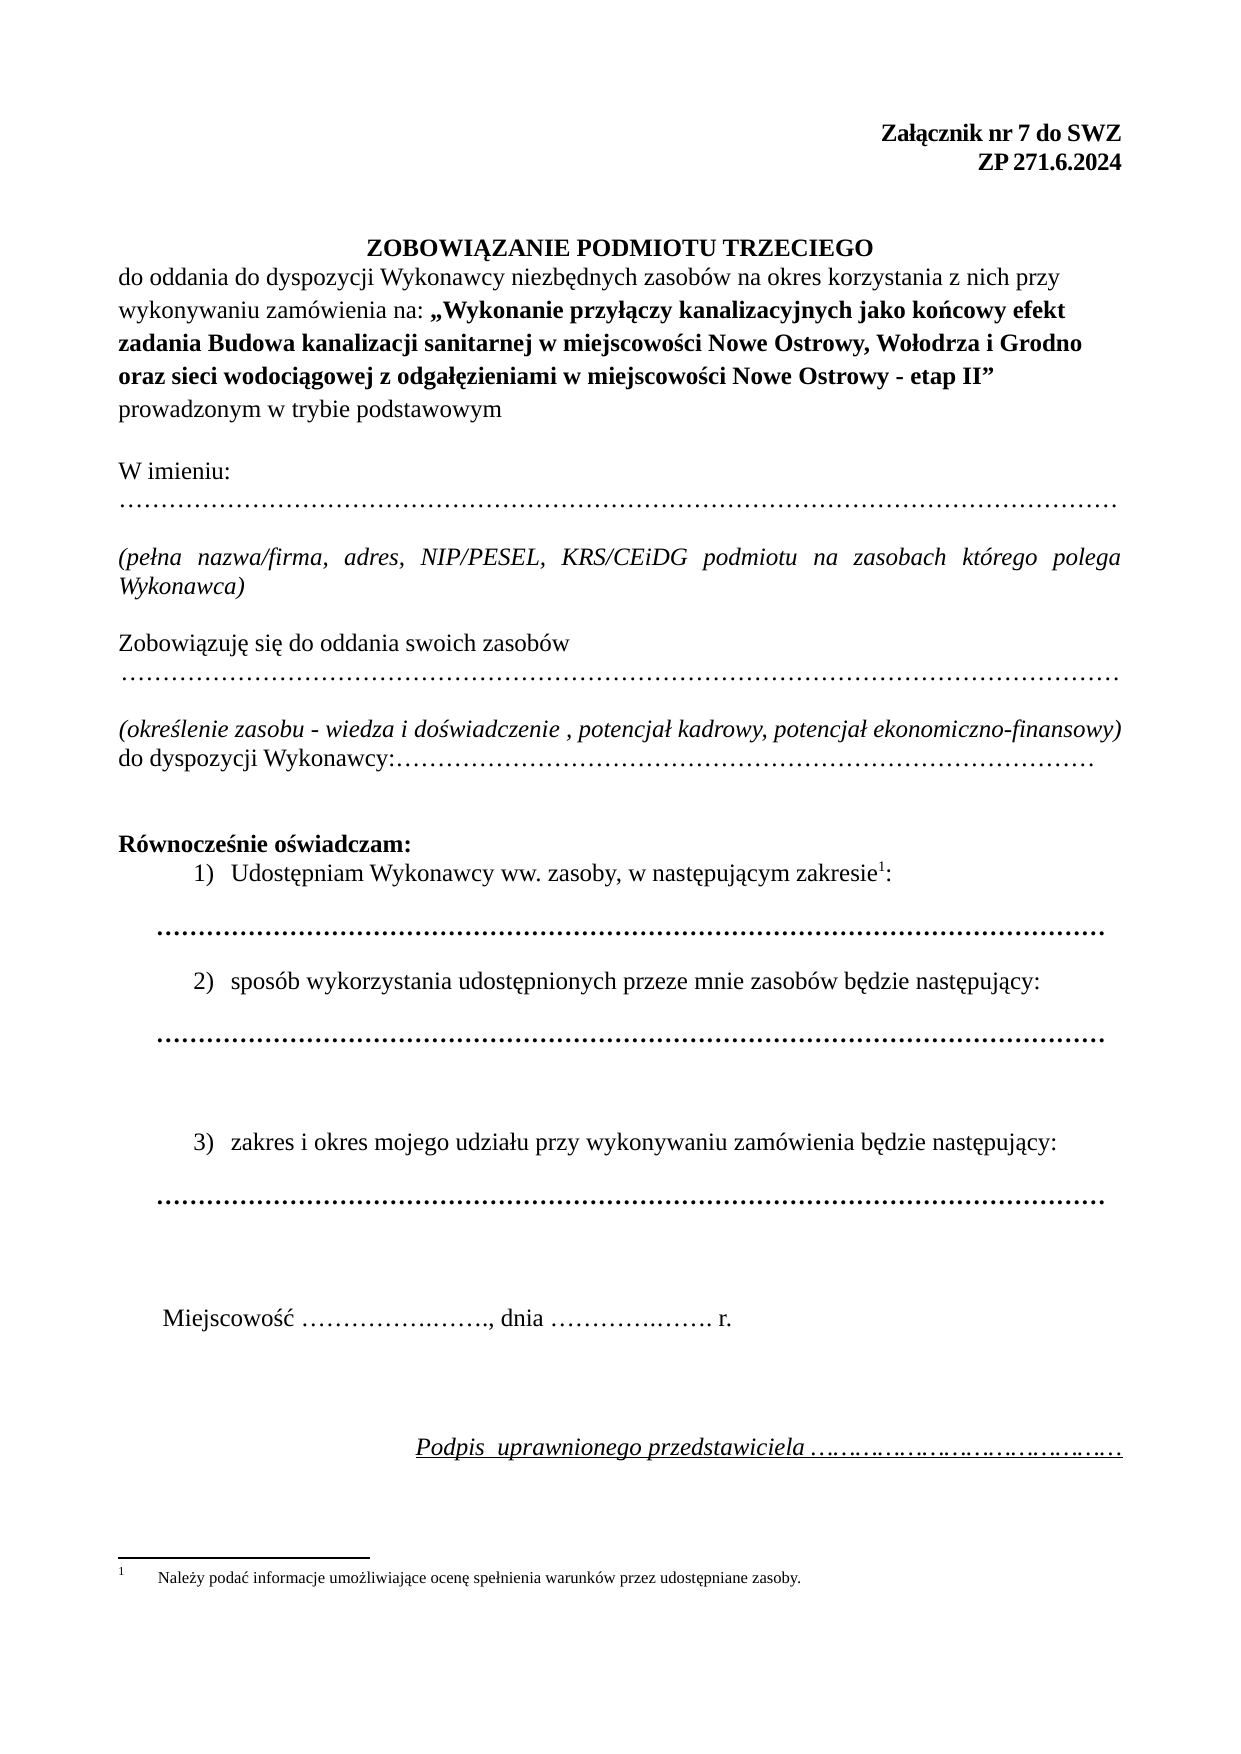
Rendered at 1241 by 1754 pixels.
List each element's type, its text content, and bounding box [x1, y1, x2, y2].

text …………………………………………………………………………………………………… [156, 1019, 1122, 1048]
text ZOBOWIĄZANIE PODMIOTU TRZECIEGO [118, 233, 1122, 262]
list Udostępniam Wykonawcy ww. zasoby, w następującym zakresie: [193, 858, 1122, 887]
text W imieniu: [118, 456, 1122, 484]
text (pełna nazwa/firma, adres, NIP/PESEL, KRS/CEiDG podmiotu na zasobach którego polega Wykonawca) [118, 542, 1122, 599]
text (określenie zasobu - wiedza i doświadczenie , potencjał kadrowy, potencjał ekonomiczno-finansowy) [118, 714, 1122, 743]
text prowadzonym w trybie podstawowym [118, 394, 1122, 423]
text Załącznik nr 7 do SWZ [271, 118, 1122, 147]
text do oddania do dyspozycji Wykonawcy niezbędnych zasobów na okres korzystania z nich przy wykonywaniu zamówienia na: „Wykonanie przyłączy kanalizacyjnych jako końcowy efekt zadania Budowa kanalizacji sanitarnej w miejscowości Nowe Ostrowy, Wołodrza i Grodno oraz sieci wodociągowej z odgałęzieniami w miejscowości Nowe Ostrowy - etap II” [118, 262, 1122, 390]
text ………………………………………………………………………………………………………… [118, 484, 1122, 513]
list sposób wykorzystania udostępnionych przeze mnie zasobów będzie następujący: [193, 966, 1122, 994]
list zakres i okres mojego udziału przy wykonywaniu zamówienia będzie następujący: [193, 1127, 1122, 1156]
text ZP 271.6.2024 [271, 147, 1122, 176]
text ………………………………………………………………………………………………………… [118, 657, 1122, 686]
text …………………………………………………………………………………………………… [156, 1181, 1122, 1209]
text Miejscowość …………….……., dnia ………….……. r. [162, 1303, 1122, 1331]
text Podpis uprawnionego przedstawiciela …………………………………… [118, 1432, 1122, 1461]
text Zobowiązuję się do oddania swoich zasobów [118, 628, 1122, 657]
text do dyspozycji Wykonawcy:………………………………………………………………………… [118, 743, 1122, 772]
text Równocześnie oświadczam: [118, 829, 1122, 858]
text …………………………………………………………………………………………………… [156, 912, 1122, 941]
